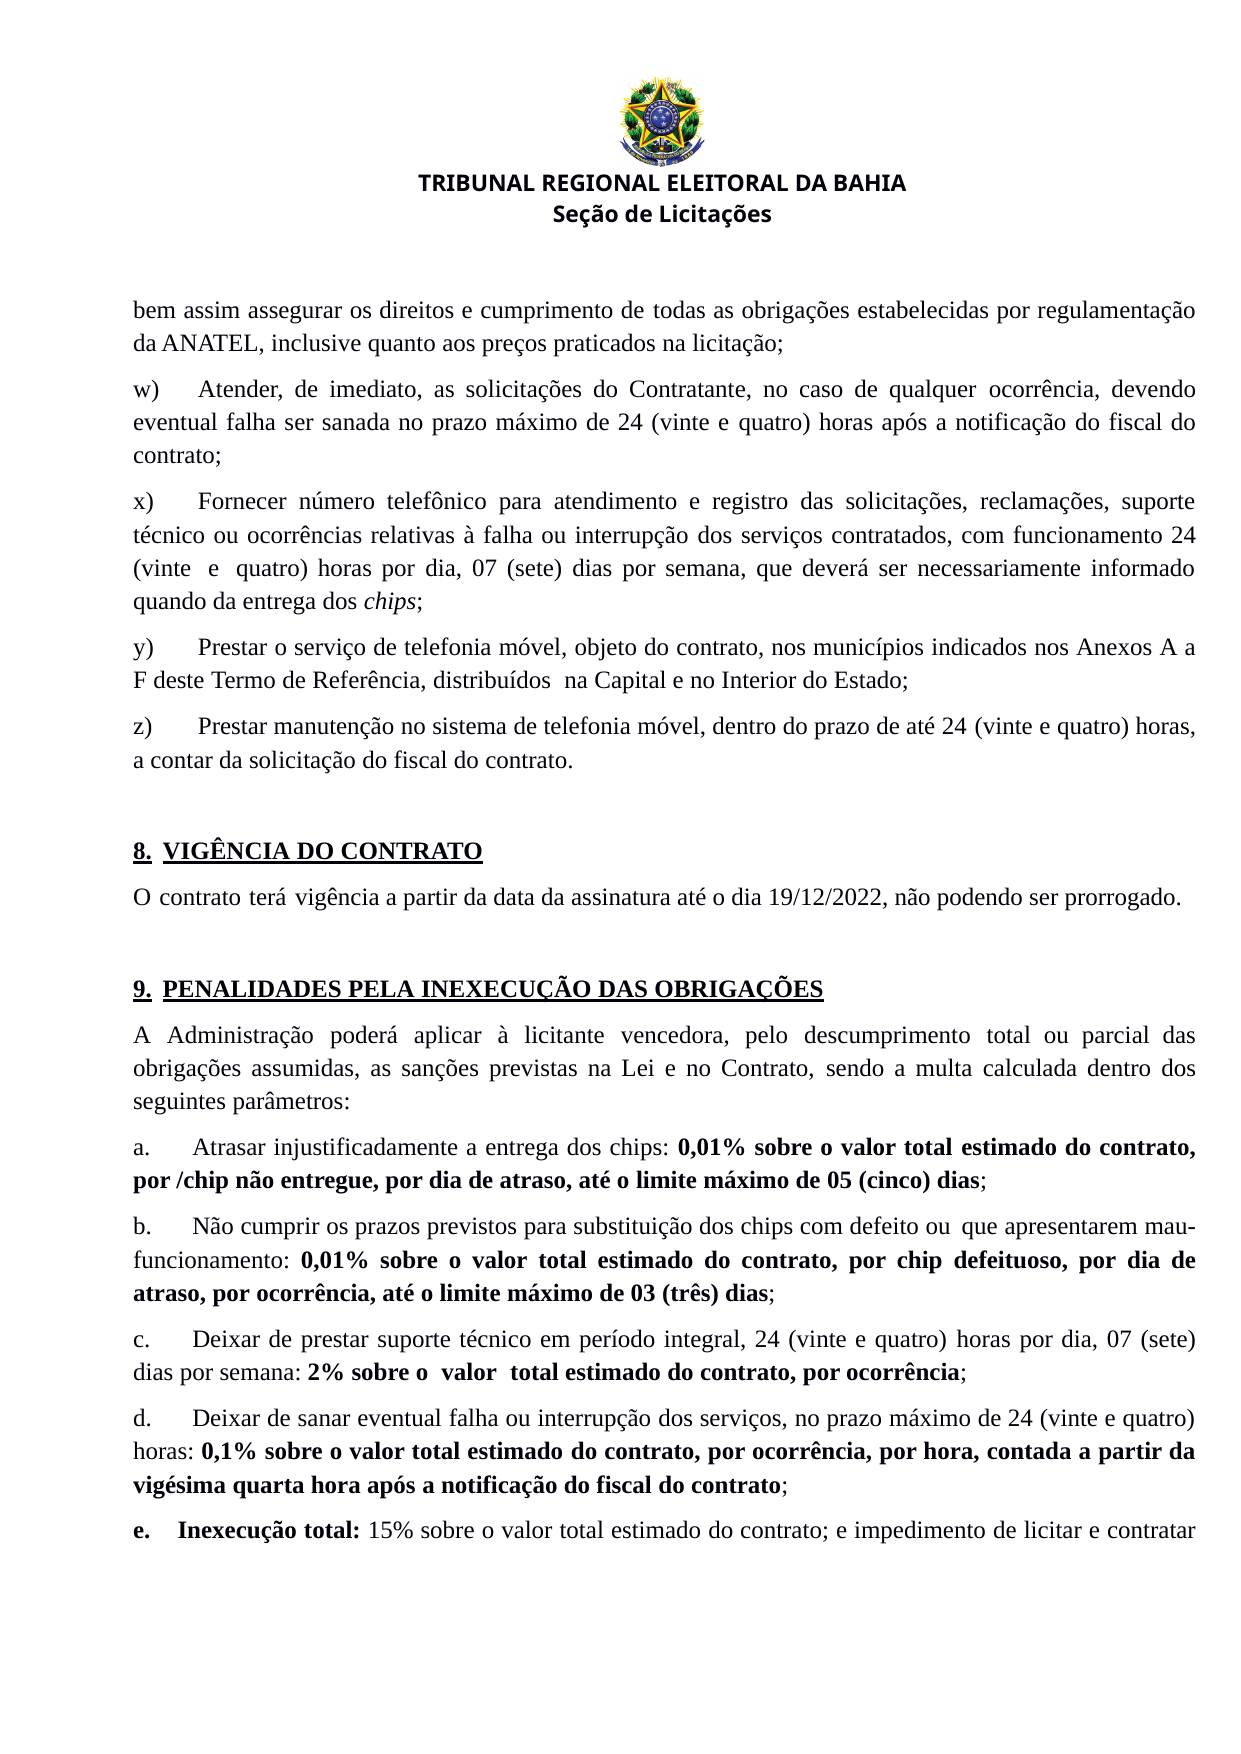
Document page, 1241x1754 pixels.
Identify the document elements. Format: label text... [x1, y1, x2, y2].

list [133, 291, 1196, 358]
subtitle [133, 1512, 1196, 1546]
subtitle 9. PENALIDADES PELA INEXECUÇÃO DAS OBRIGAÇÕES [133, 971, 1196, 1004]
list Atender, de imediato, as solicitações do Contratante, no caso de qualquer ocorrência, devendo eventual falha ser sanada no prazo máximo de 24 (vinte e quatro) horas após a notificação do fiscal do contrato; [133, 371, 1196, 471]
list Deixar de prestar suporte técnico em período integral, 24 (vinte e quatro) horas por dia, 07 (sete) dias por semana: 2% sobre o valor total estimado do contrato, por ocorrência; [133, 1321, 1196, 1387]
subtitle 8. VIGÊNCIA DO CONTRATO [133, 833, 1196, 866]
list Fornecer número telefônico para atendimento e registro das solicitações, reclamações, suporte técnico ou ocorrências relativas à falha ou interrupção dos serviços contratados, com funcionamento 24 (vinte e quatro) horas por dia, 07 (sete) dias por semana, que deverá ser necessariamente informado quando da entrega dos chips; [133, 483, 1196, 616]
list Não cumprir os prazos previstos para substituição dos chips com defeito ou que apresentarem mau-funcionamento: 0,01% sobre o valor total estimado do contrato, por chip defeituoso, por dia de atraso, por ocorrência, até o limite máximo de 03 (três) dias; [133, 1208, 1196, 1308]
list Prestar o serviço de telefonia móvel, objeto do contrato, nos municípios indicados nos Anexos A a F deste Termo de Referência, distribuídos na Capital e no Interior do Estado; [133, 629, 1196, 696]
text A Administração poderá aplicar à licitante vencedora, pelo descumprimento total ou parcial das obrigações assumidas, as sanções previstas na Lei e no Contrato, sendo a multa calculada dentro dos seguintes parâmetros: [133, 1016, 1196, 1116]
list Prestar manutenção no sistema de telefonia móvel, dentro do prazo de até 24 (vinte e quatro) horas, a contar da solicitação do fiscal do contrato. [133, 708, 1196, 775]
text O contrato terá vigência a partir da data da assinatura até o dia 19/12/2022, não podendo ser prorrogado. [133, 879, 1196, 912]
list Atrasar injustificadamente a entrega dos chips: 0,01% sobre o valor total estimado do contrato, por /chip não entregue, por dia de atraso, até o limite máximo de 05 (cinco) dias; [133, 1129, 1196, 1196]
list Deixar de sanar eventual falha ou interrupção dos serviços, no prazo máximo de 24 (vinte e quatro) horas: 0,1% sobre o valor total estimado do contrato, por ocorrência, por hora, contada a partir da vigésima quarta hora após a notificação do fiscal do contrato; [133, 1400, 1196, 1500]
